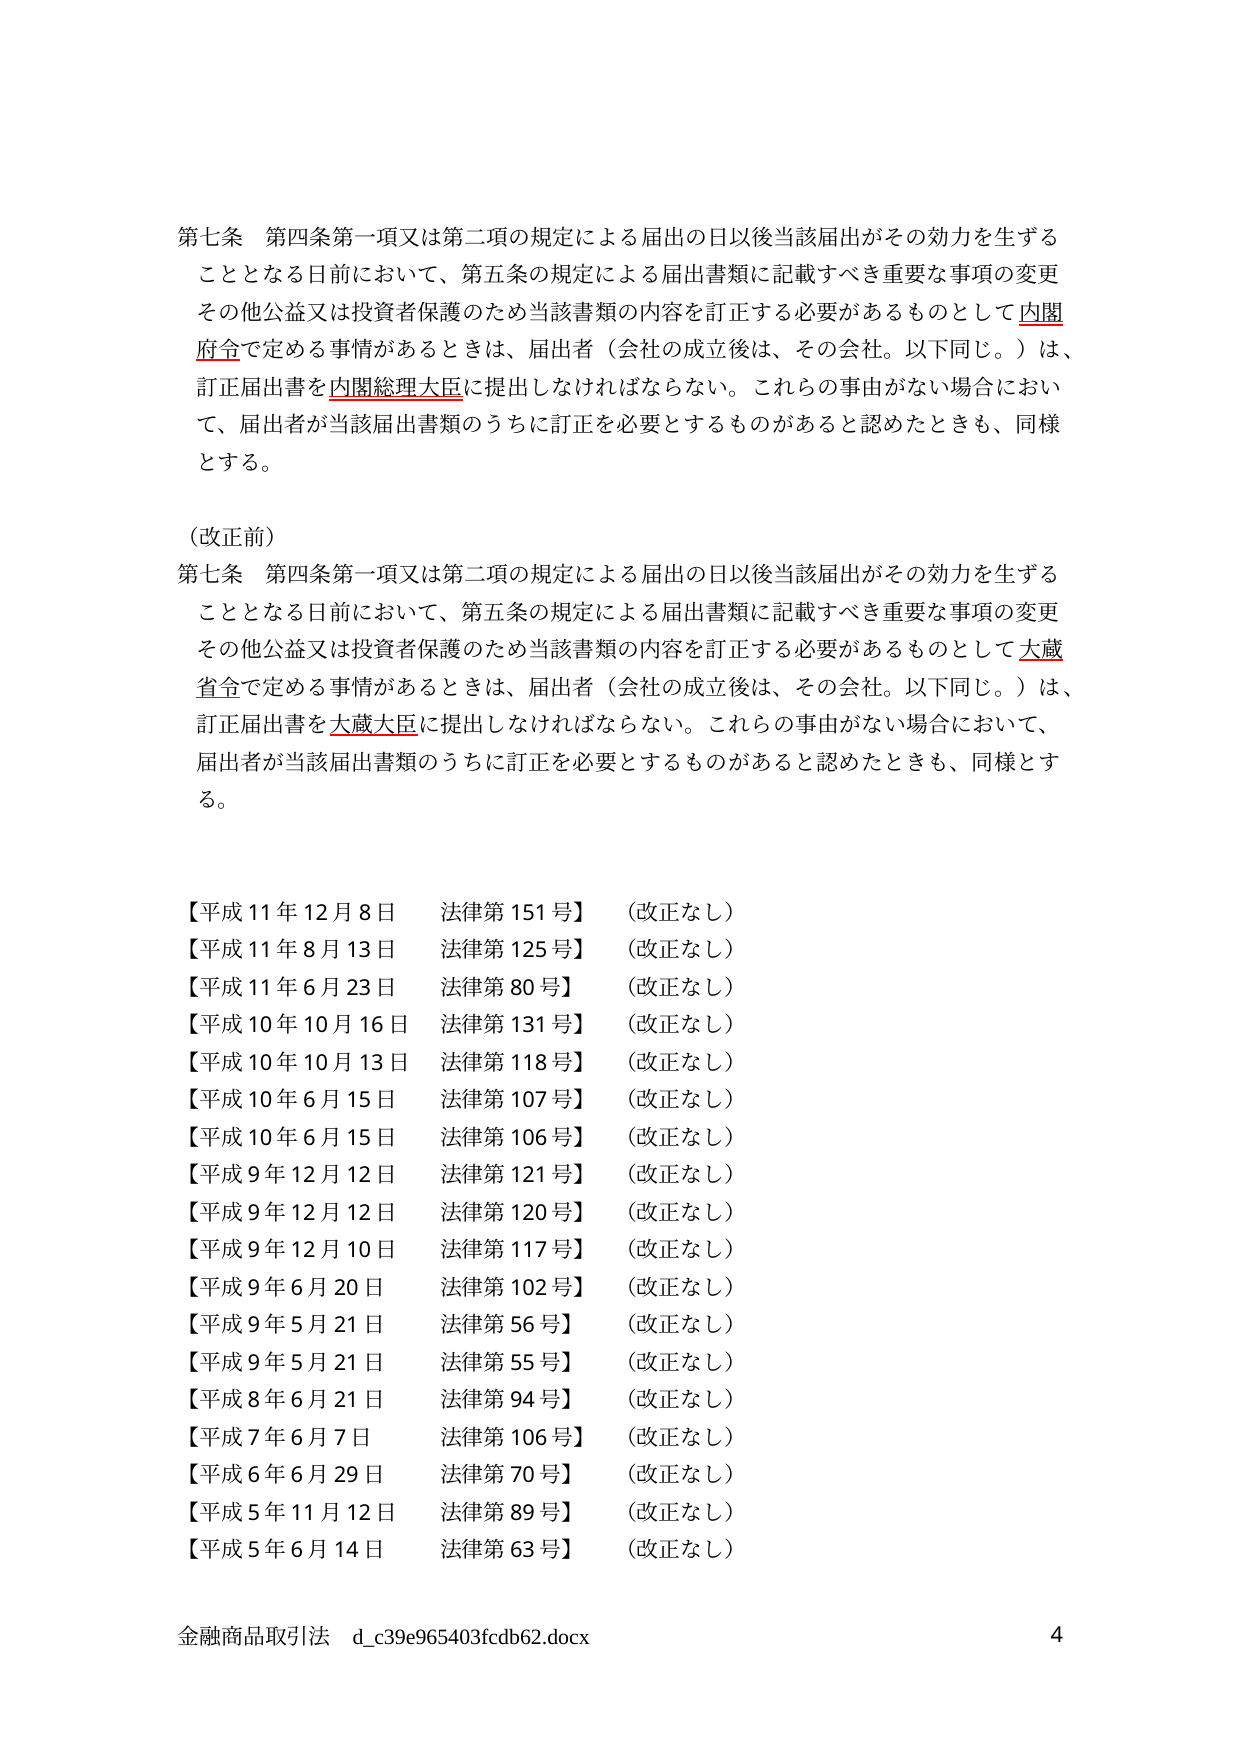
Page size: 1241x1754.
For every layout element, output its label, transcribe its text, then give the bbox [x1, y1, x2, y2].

text 【平成5年11月12日 法律第89号】 （改正なし） [177, 1492, 1063, 1529]
text 【平成10年6月15日 法律第107号】 （改正なし） [177, 1079, 1063, 1117]
text 【平成10年6月15日 法律第106号】 （改正なし） [177, 1117, 1063, 1154]
text 【平成7年6月7日 法律第106号】 （改正なし） [177, 1417, 1063, 1454]
text （改正前） [177, 517, 1063, 554]
text 【平成9年12月10日 法律第117号】 （改正なし） [177, 1229, 1063, 1267]
text 【平成11年6月23日 法律第80号】 （改正なし） [177, 967, 1063, 1004]
text 第七条 第四条第一項又は第二項の規定による届出の日以後当該届出がその効力を生ずることとなる日前において、第五条の規定による届出書類に記載すべき重要な事項の変更その他公益又は投資者保護のため当該書類の内容を訂正する必要があるものとして大蔵省令で定める事情があるときは、届出者（会社の成立後は、その会社。以下同じ。）は、訂正届出書を大蔵大臣に提出しなければならない。これらの事由がない場合において、届出者が当該届出書類のうちに訂正を必要とするものがあると認めたときも、同様とする。 [177, 554, 1063, 817]
text 【平成9年5月21日 法律第55号】 （改正なし） [177, 1342, 1063, 1379]
text 【平成10年10月13日 法律第118号】 （改正なし） [177, 1042, 1063, 1079]
text 【平成10年10月16日 法律第131号】 （改正なし） [177, 1004, 1063, 1042]
text 【平成11年8月13日 法律第125号】 （改正なし） [177, 929, 1063, 967]
text 【平成5年6月14日 法律第63号】 （改正なし） [177, 1529, 1063, 1567]
text 第七条 第四条第一項又は第二項の規定による届出の日以後当該届出がその効力を生ずることとなる日前において、第五条の規定による届出書類に記載すべき重要な事項の変更その他公益又は投資者保護のため当該書類の内容を訂正する必要があるものとして内閣府令で定める事情があるときは、届出者（会社の成立後は、その会社。以下同じ。）は、訂正届出書を内閣総理大臣に提出しなければならない。これらの事由がない場合において、届出者が当該届出書類のうちに訂正を必要とするものがあると認めたときも、同様とする。 [177, 217, 1063, 479]
text 【平成8年6月21日 法律第94号】 （改正なし） [177, 1379, 1063, 1417]
text 【平成9年6月20日 法律第102号】 （改正なし） [177, 1267, 1063, 1304]
text 【平成9年12月12日 法律第120号】 （改正なし） [177, 1192, 1063, 1229]
text 【平成9年5月21日 法律第56号】 （改正なし） [177, 1304, 1063, 1342]
text 【平成11年12月8日 法律第151号】 （改正なし） [177, 892, 1063, 929]
text 【平成6年6月29日 法律第70号】 （改正なし） [177, 1454, 1063, 1492]
text 【平成9年12月12日 法律第121号】 （改正なし） [177, 1154, 1063, 1192]
